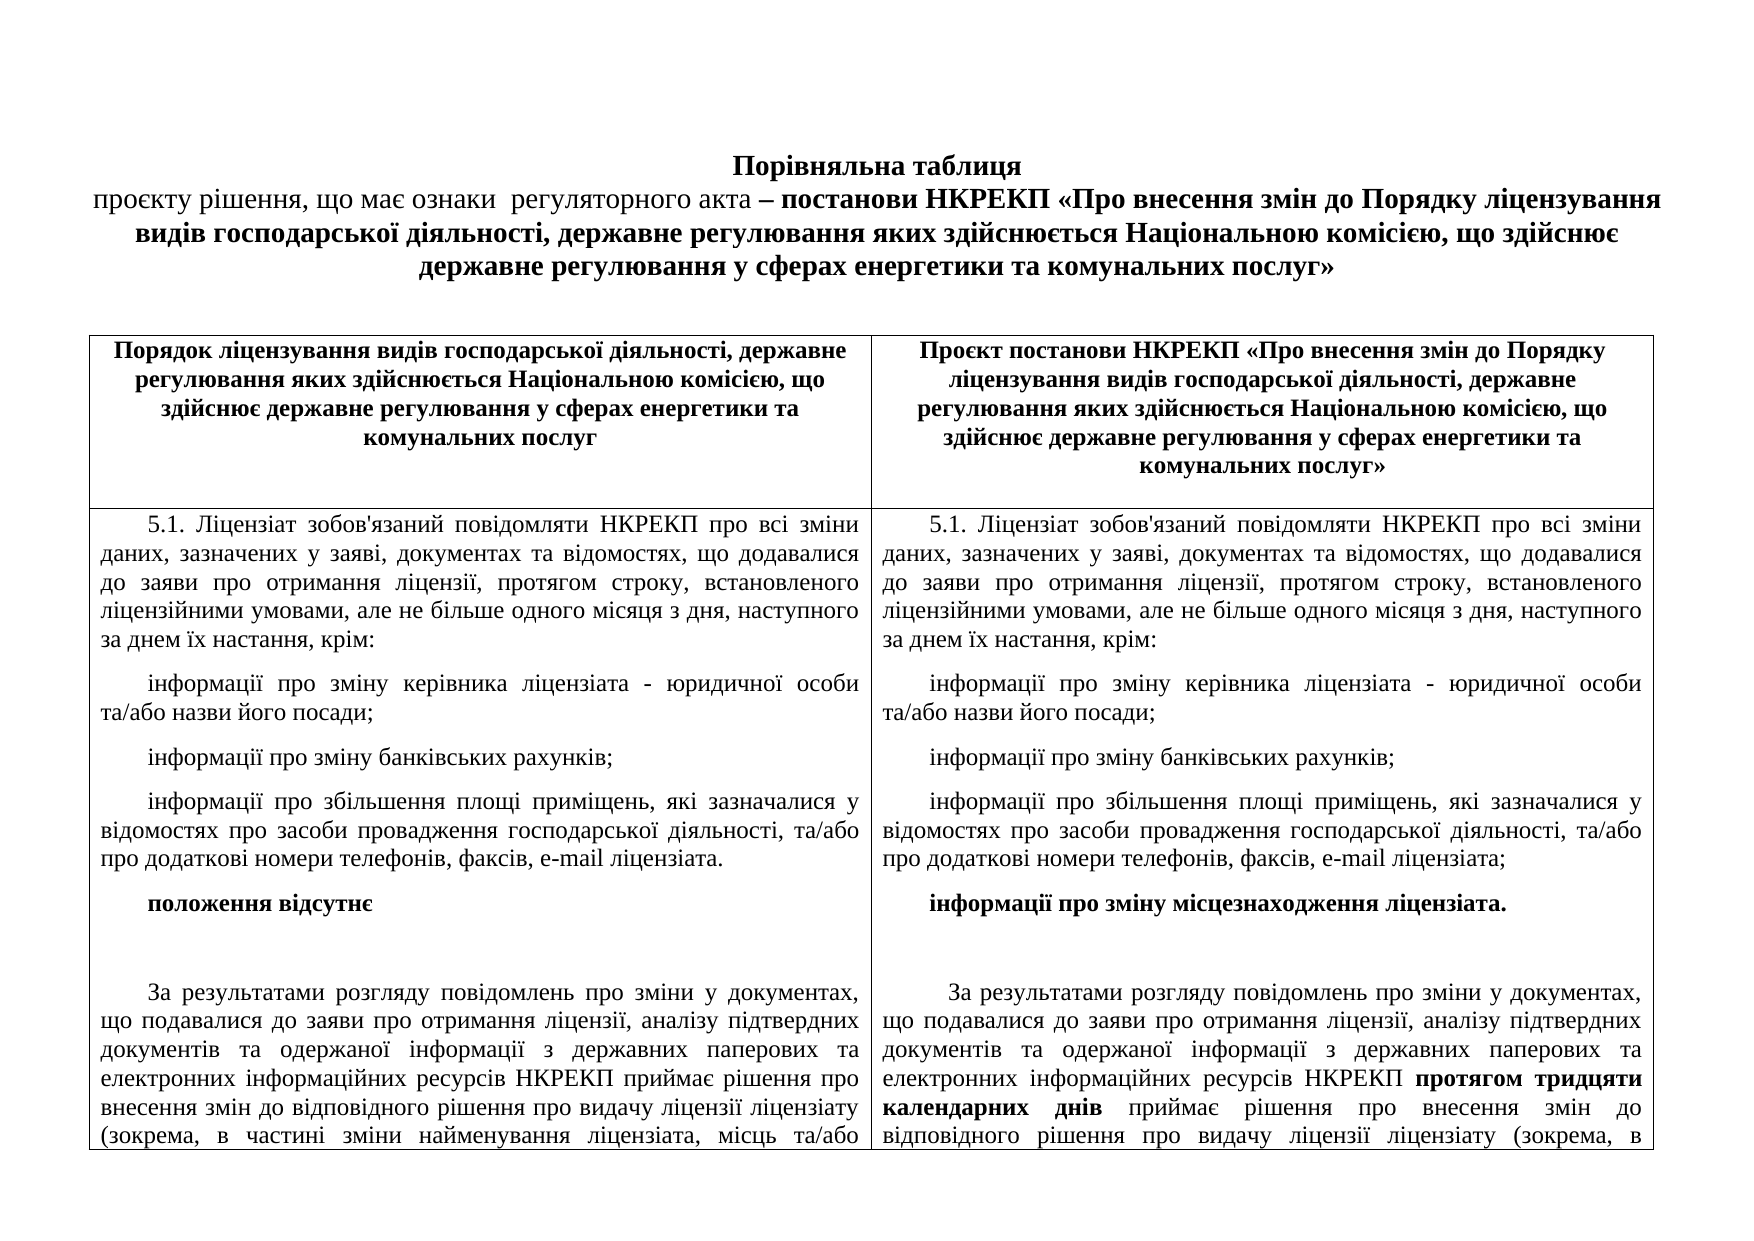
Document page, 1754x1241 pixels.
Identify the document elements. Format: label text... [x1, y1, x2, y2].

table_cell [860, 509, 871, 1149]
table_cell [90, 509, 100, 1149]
text Порівняльна таблиця [88, 148, 1665, 181]
text проєкту рішення, що має ознаки регуляторного акта – постанови НКРЕКП «Про внесення змін до Порядку ліцензування видів господарської діяльності, державне регулювання яких здійснюється Національною комісією, що здійснює державне регулювання у сферах енергетики та комунальних послуг» [88, 181, 1484, 282]
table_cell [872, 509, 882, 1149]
text проєкту рішення, що має ознаки регуляторного акта – постанови НКРЕКП «Про внесення змін до Порядку ліцензування видів господарської діяльності, державне регулювання яких здійснюється Національною комісією, що здійснює державне регулювання у сферах енергетики та комунальних послуг» [1335, 181, 1665, 282]
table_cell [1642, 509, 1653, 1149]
table_header Порядок ліцензування видів господарської діяльності, державне регулювання яких здійснюється Національною комісією, що здійснює державне регулювання у сферах енергетики та комунальних послуг [90, 336, 871, 508]
table_header Проєкт постанови НКРЕКП «Про внесення змін до Порядку ліцензування видів господарської діяльності, державне регулювання яких здійснюється Національною комісією, що здійснює державне регулювання у сферах енергетики та комунальних послуг» [872, 336, 1653, 508]
